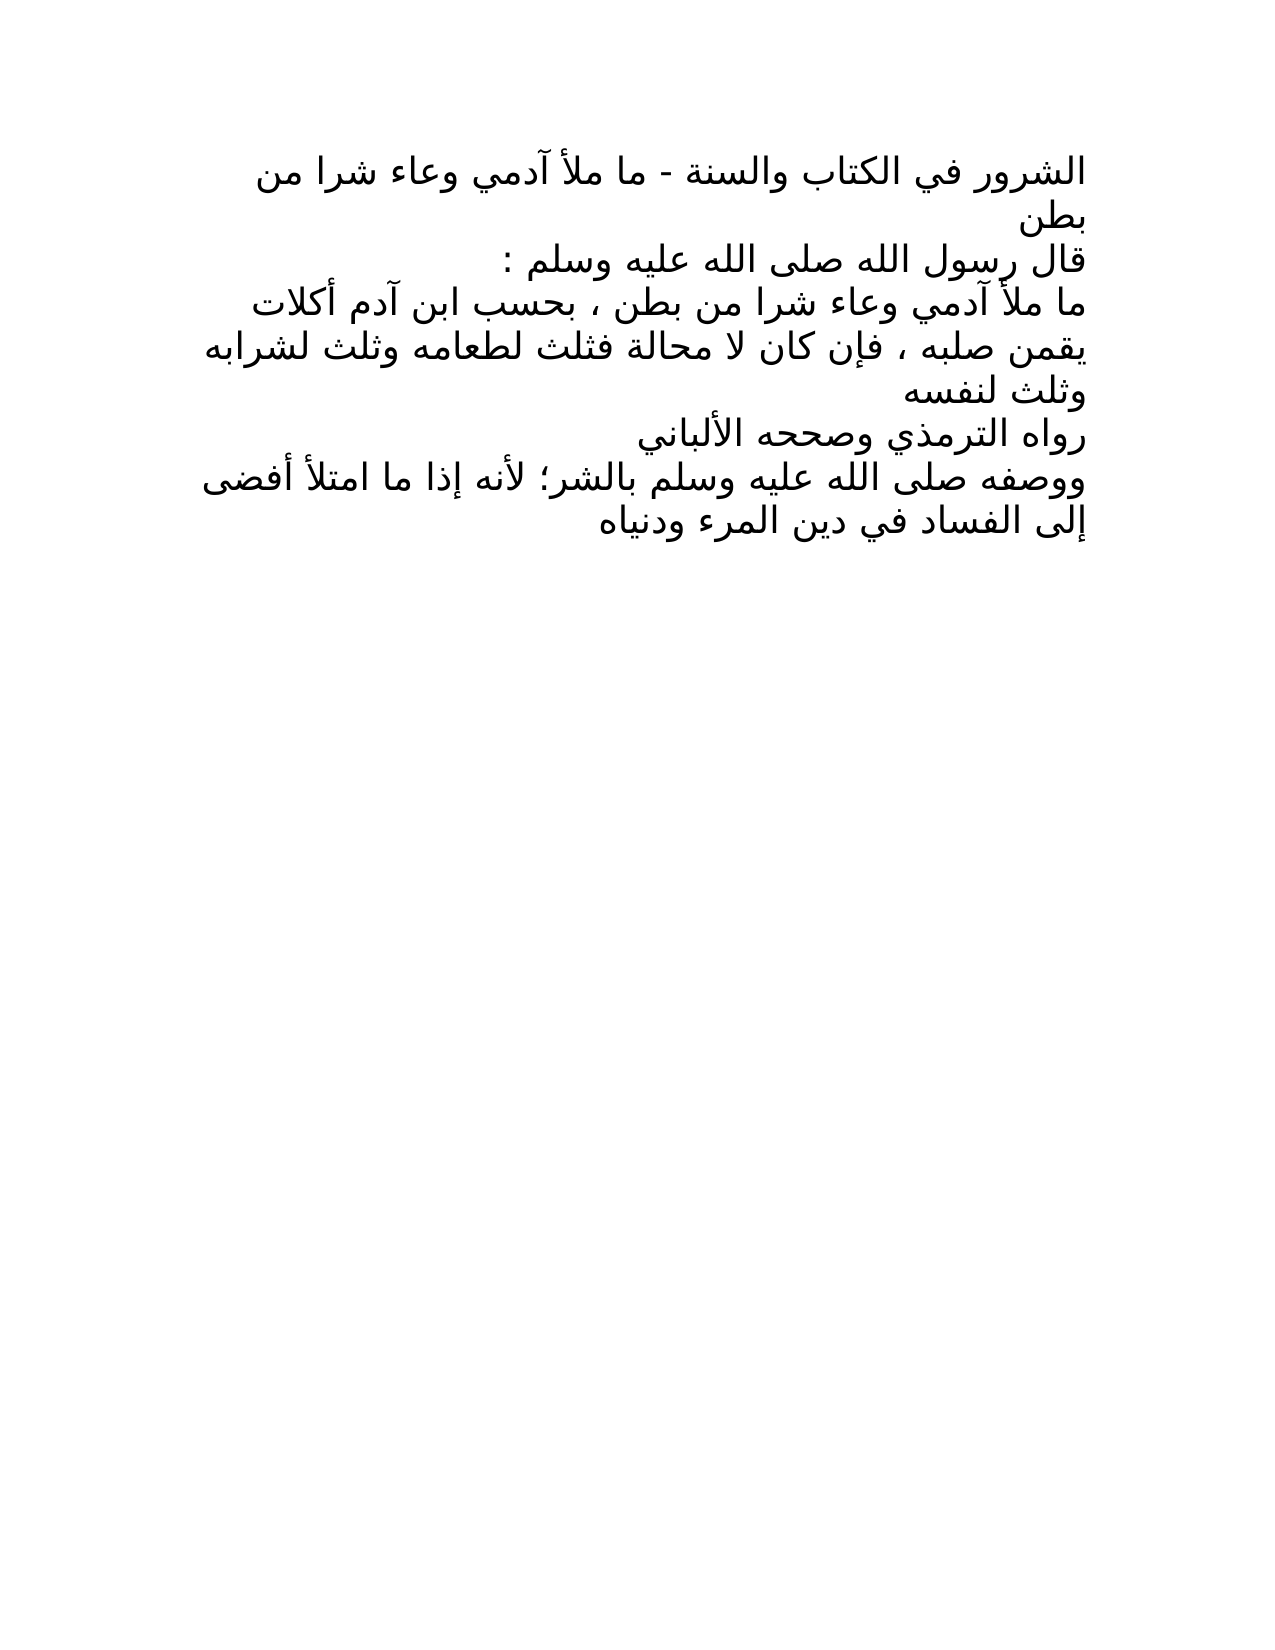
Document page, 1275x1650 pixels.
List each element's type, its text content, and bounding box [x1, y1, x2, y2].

text رواه الترمذي وصححه الألباني [187, 412, 1087, 456]
text قال رسول الله صلى الله عليه وسلم : [187, 237, 1087, 281]
text ووصفه صلى الله عليه وسلم بالشر؛ لأنه إذا ما امتلأ أفضى إلى الفساد في دين المرء ودنياه [187, 456, 1087, 543]
text الشرور في الكتاب والسنة - ما ملأ آدمي وعاء شرا من بطن [187, 150, 1087, 237]
text ما ملأ آدمي وعاء شرا من بطن ، بحسب ابن آدم أكلات يقمن صلبه ، فإن كان لا محالة فثلث لطعامه وثلث لشرابه وثلث لنفسه [187, 281, 1087, 412]
